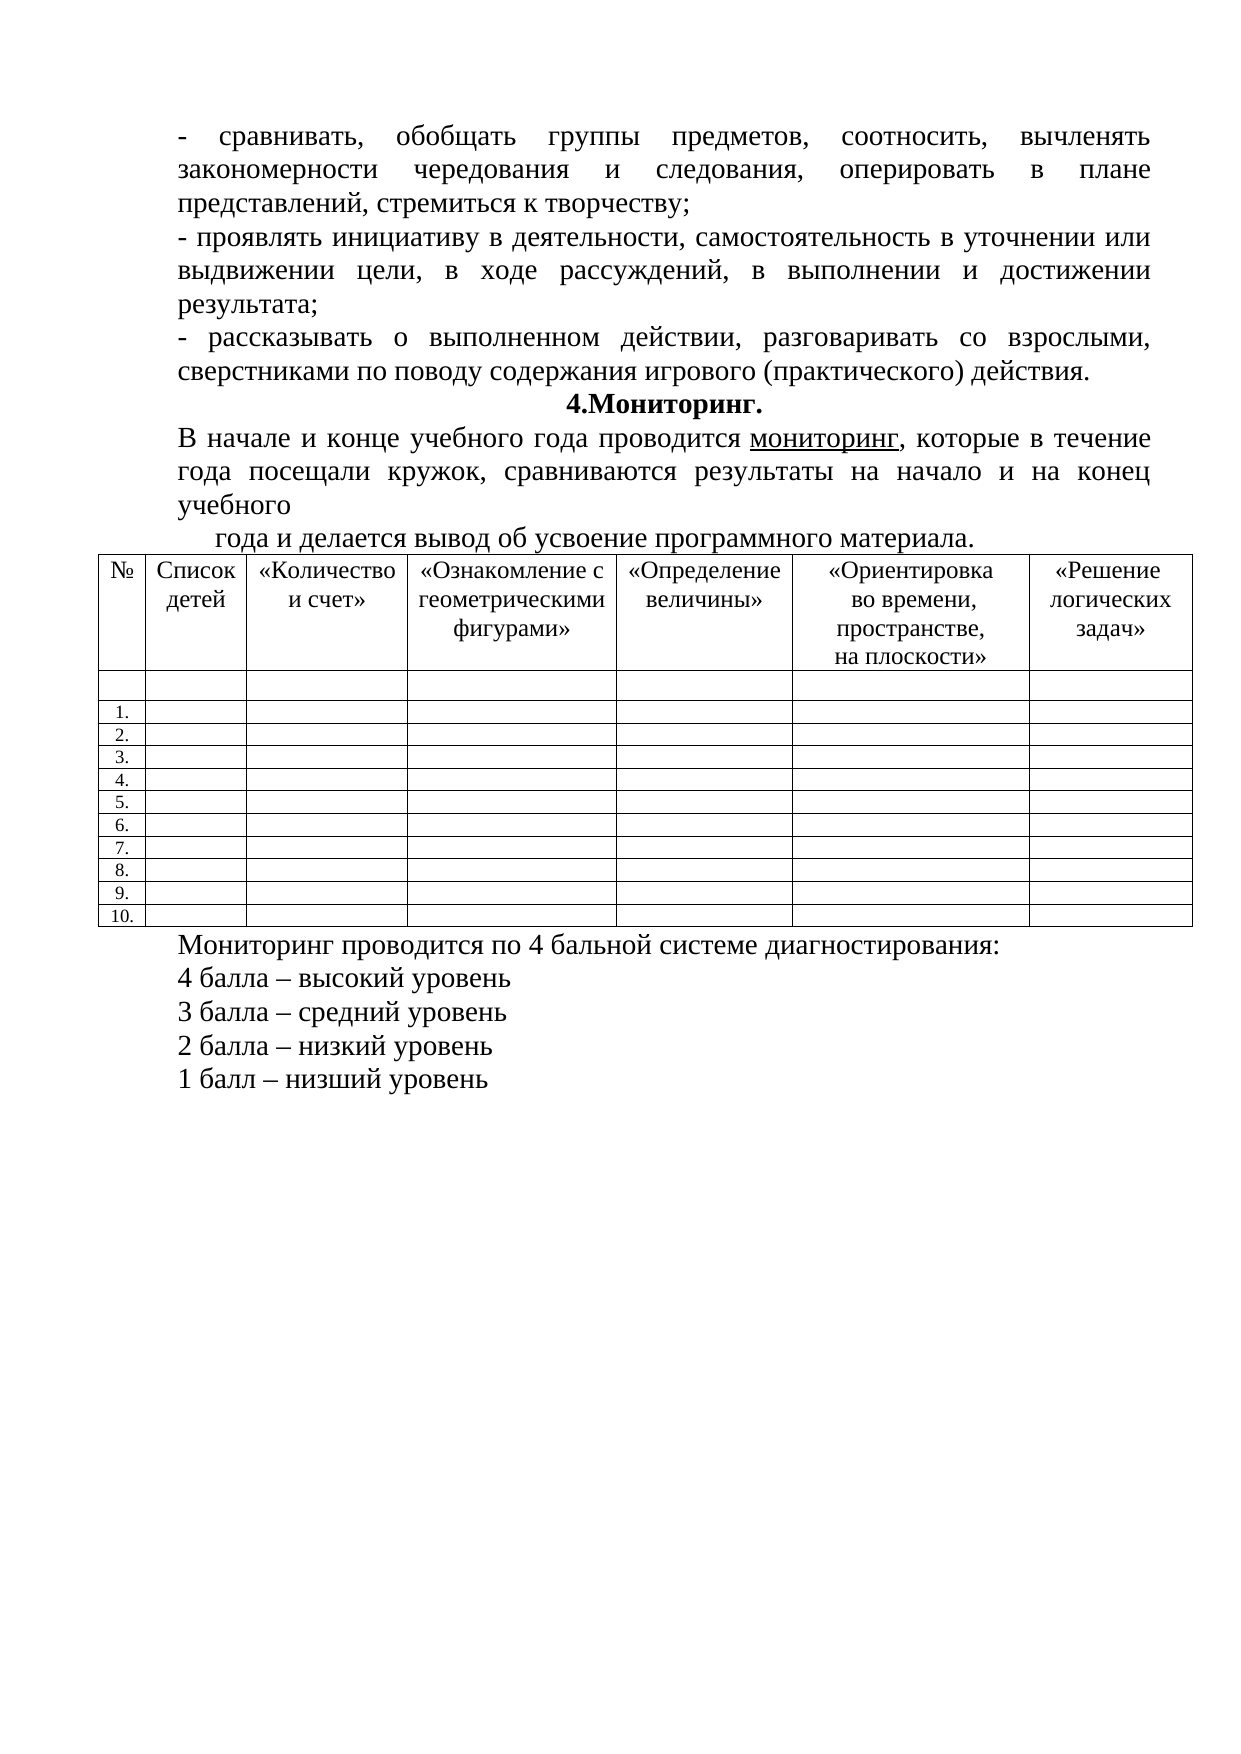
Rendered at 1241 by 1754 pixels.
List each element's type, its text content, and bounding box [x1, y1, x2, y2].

table_cell [408, 882, 616, 903]
table_cell [1030, 791, 1192, 813]
table_cell [247, 746, 407, 768]
table_cell [247, 814, 407, 836]
table_cell 10. [99, 905, 145, 926]
text - проявлять инициативу в деятельности, самостоятельность в уточнении или выдвижении цели, в ходе рассуждений, в выполнении и достижении результата; [177, 219, 1152, 319]
table_cell [1030, 724, 1192, 745]
table_cell [247, 671, 407, 700]
table_cell [247, 905, 407, 926]
table_cell [146, 769, 246, 790]
table_cell [146, 905, 246, 926]
table_cell [408, 859, 616, 881]
table_cell [247, 769, 407, 790]
table_cell [247, 724, 407, 745]
table_cell [617, 791, 792, 813]
table_cell [793, 882, 1029, 903]
table_cell [146, 724, 246, 745]
table_cell [617, 814, 792, 836]
table_cell [247, 837, 407, 858]
text 4 балла – высокий уровень [177, 961, 1152, 994]
table_header «Решение логических задач» [1030, 555, 1192, 670]
table_cell 4. [99, 769, 145, 790]
table_cell [793, 859, 1029, 881]
table_cell [617, 769, 792, 790]
table_header № [99, 555, 145, 670]
table_cell [617, 837, 792, 858]
text 3 балла – средний уровень [177, 994, 1152, 1028]
table_cell [146, 791, 246, 813]
table_cell 5. [99, 791, 145, 813]
table_cell [408, 701, 616, 723]
table_cell [617, 746, 792, 768]
table_cell [146, 671, 246, 700]
table_cell [1030, 905, 1192, 926]
table_cell [793, 746, 1029, 768]
table_cell [247, 791, 407, 813]
table_cell [1030, 882, 1192, 903]
table_cell [793, 701, 1029, 723]
table_cell [99, 671, 145, 700]
table_cell [408, 671, 616, 700]
table_cell [146, 837, 246, 858]
table_cell [1030, 837, 1192, 858]
table_header Список детей [146, 555, 246, 670]
table_cell 1. [99, 701, 145, 723]
table_cell [1030, 746, 1192, 768]
text года и делается вывод об усвоение программного материала. [177, 521, 1152, 554]
table_cell [1030, 814, 1192, 836]
table_cell [793, 791, 1029, 813]
table_cell [617, 724, 792, 745]
table_cell [1030, 671, 1192, 700]
table_cell [793, 671, 1029, 700]
table_cell [1030, 701, 1192, 723]
table_cell [793, 769, 1029, 790]
table_cell [408, 724, 616, 745]
table_cell [408, 769, 616, 790]
table_cell [1030, 859, 1192, 881]
table_cell 8. [99, 859, 145, 881]
table_cell [793, 905, 1029, 926]
table_cell [793, 837, 1029, 858]
table_cell 9. [99, 882, 145, 903]
table_header «Количество и счет» [247, 555, 407, 670]
table_cell [408, 791, 616, 813]
table_cell 2. [99, 724, 145, 745]
text - сравнивать, обобщать группы предметов, соотносить, вычленять закономерности чередования и следования, оперировать в плане представлений, стремиться к творчеству; [177, 118, 1152, 219]
table_cell [408, 746, 616, 768]
table_cell 6. [99, 814, 145, 836]
table_cell [617, 701, 792, 723]
text - рассказывать о выполненном действии, разговаривать со взрослыми, сверстниками по поводу содержания игрового (практического) действия. [177, 319, 1152, 386]
table_cell [617, 905, 792, 926]
table_header «Определение величины» [617, 555, 792, 670]
table_cell [793, 814, 1029, 836]
table_cell [146, 814, 246, 836]
table_cell [617, 859, 792, 881]
table_cell 7. [99, 837, 145, 858]
table_cell [146, 859, 246, 881]
text 4.Мониторинг. [177, 386, 1152, 420]
table_cell [408, 814, 616, 836]
text 2 балла – низкий уровень [177, 1028, 1152, 1061]
table_header «Ознакомление с геометрическими фигурами» [408, 555, 616, 670]
table_cell [617, 882, 792, 903]
text В начале и конце учебного года проводится мониторинг, которые в течение года посещали кружок, сравниваются результаты на начало и на конец учебного [177, 420, 1152, 521]
table_cell [617, 671, 792, 700]
table_header «Ориентировка во времени, пространстве, на плоскости» [793, 555, 1029, 670]
table_cell [408, 837, 616, 858]
text Мониторинг проводится по 4 бальной системе диагностирования: [177, 927, 1152, 961]
table_cell [247, 701, 407, 723]
table_cell [1030, 769, 1192, 790]
table_cell [146, 701, 246, 723]
text 1 балл – низший уровень [177, 1061, 1152, 1095]
table_cell [247, 859, 407, 881]
table_cell [146, 882, 246, 903]
table_cell [793, 724, 1029, 745]
table_cell 3. [99, 746, 145, 768]
table_cell [408, 905, 616, 926]
table_cell [146, 746, 246, 768]
table_cell [247, 882, 407, 903]
